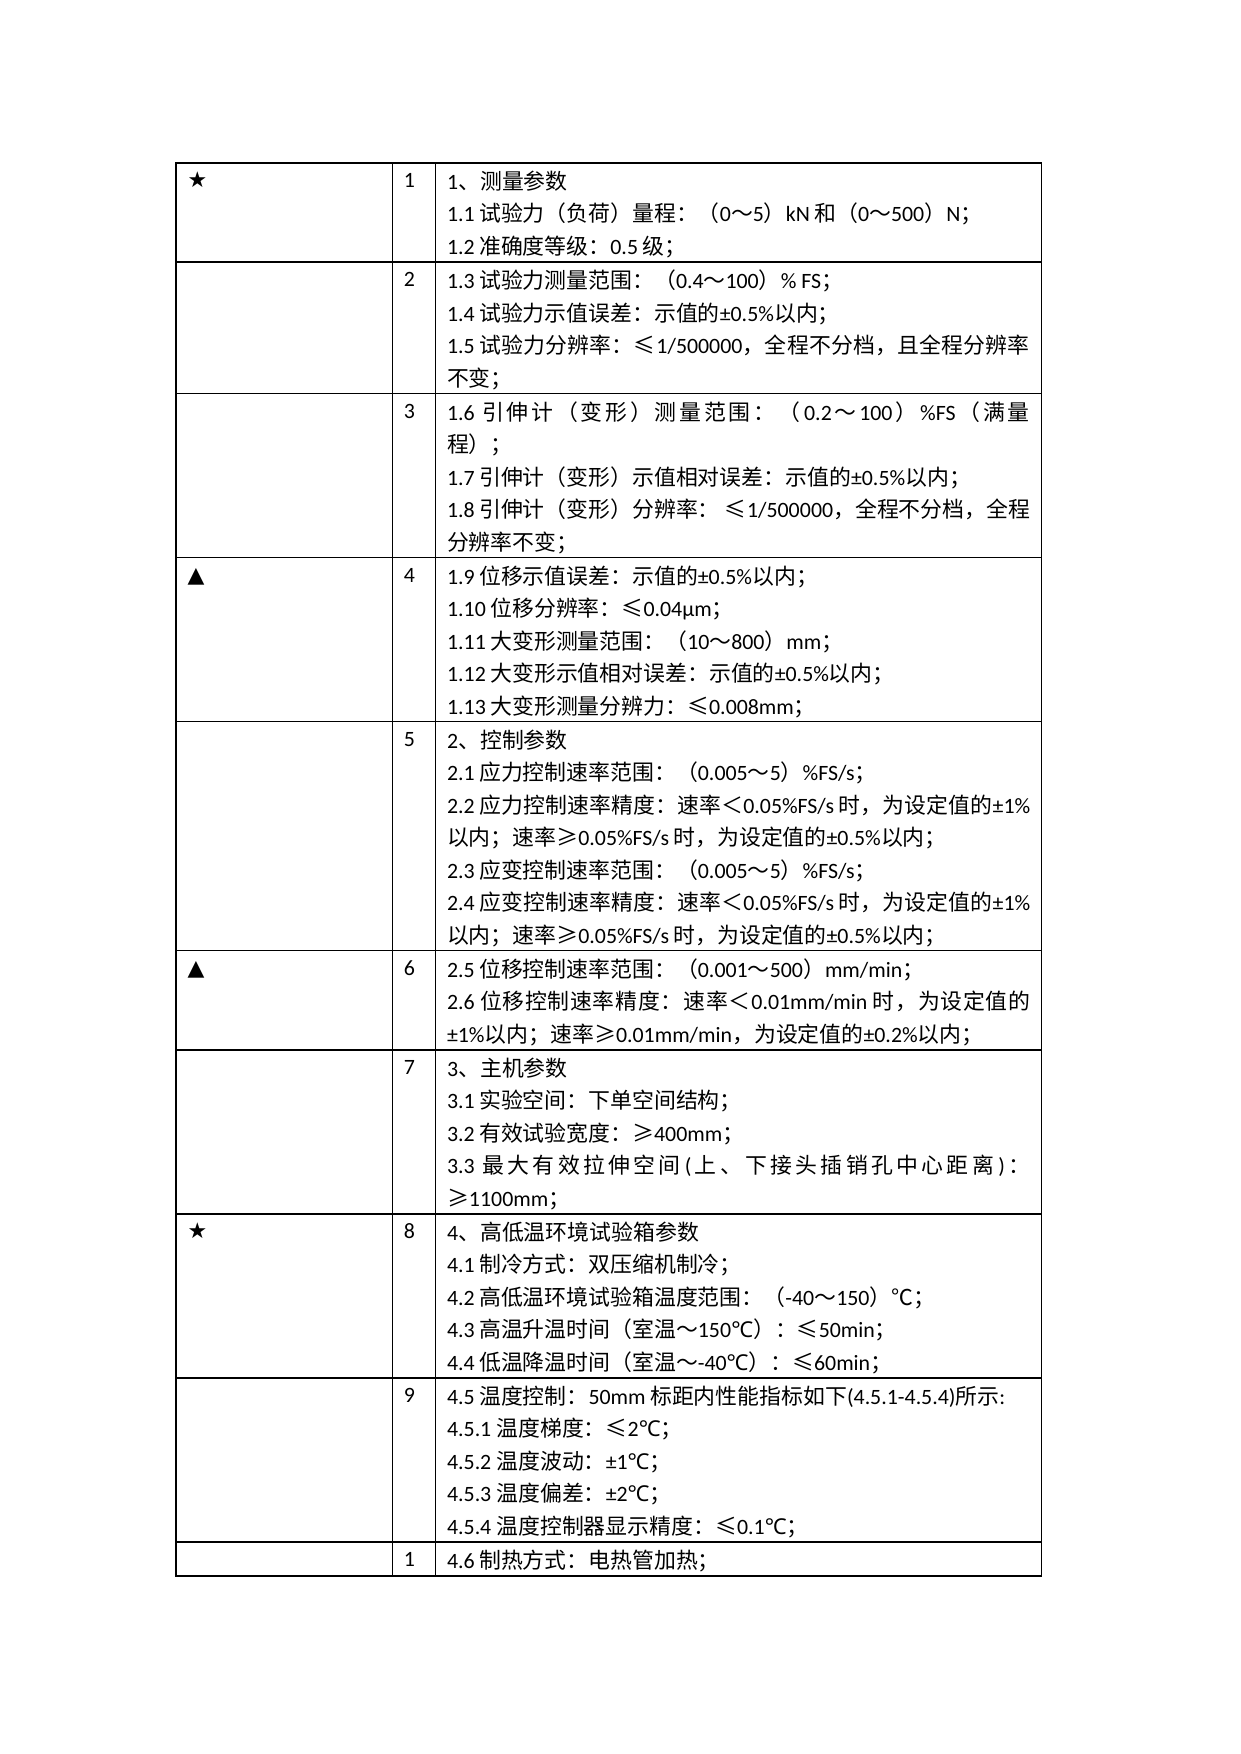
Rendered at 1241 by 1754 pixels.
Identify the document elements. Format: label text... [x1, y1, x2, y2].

table_cell 4.5温度控制：50mm标距内性能指标如下(4.5.1-4.5.4)所示: 4.5.1 温度梯度：≤2℃； 4.5.2 温度波动：±1℃； 4.5.3 温度偏差：±2℃； 4.5.4 温度控制器显示精度：≤0.1℃； [436, 1379, 1041, 1541]
table_cell ★ [177, 164, 392, 261]
table_cell [177, 394, 392, 557]
table_cell 4、高低温环境试验箱参数 4.1制冷方式：双压缩机制冷； 4.2高低温环境试验箱温度范围：（-40～150）℃； 4.3高温升温时间（室温～150℃）：≤50min； 4.4低温降温时间（室温～-40℃）：≤60min； [436, 1215, 1041, 1377]
table_cell 8 [393, 1215, 435, 1377]
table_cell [436, 1543, 1041, 1575]
table_cell 6 [393, 951, 435, 1049]
table_cell [177, 1051, 392, 1213]
table_cell 4 [393, 558, 435, 721]
table_cell 5 [393, 722, 435, 950]
table_cell 3、主机参数 3.1实验空间：下单空间结构； 3.2有效试验宽度：≥400mm； 3.3最大有效拉伸空间(上、下接头插销孔中心距离)：≥1100mm； [436, 1051, 1041, 1213]
table_cell [177, 1379, 392, 1541]
table_cell 2 [393, 263, 435, 393]
table_cell ▲ [177, 951, 392, 1049]
table_cell 1.6引伸计（变形）测量范围：（0.2～100）%FS（满量程）； 1.7引伸计（变形）示值相对误差：示值的±0.5%以内； 1.8引伸计（变形）分辨率： ≤1/500000，全程不分档，全程分辨率不变； [436, 394, 1041, 557]
table_cell 1.9位移示值误差：示值的±0.5%以内； 1.10位移分辨率：≤0.04μm； 1.11大变形测量范围：（10～800）mm； 1.12大变形示值相对误差：示值的±0.5%以内； 1.13大变形测量分辨力：≤0.008mm； [436, 558, 1041, 721]
table_cell [177, 722, 392, 950]
table_cell 1.3试验力测量范围：（0.4～100）% FS； 1.4试验力示值误差：示值的±0.5%以内； 1.5试验力分辨率：≤1/500000，全程不分档，且全程分辨率不变； [436, 263, 1041, 393]
table_cell 3 [393, 394, 435, 557]
table_cell 2.5位移控制速率范围：（0.001～500）mm/min； 2.6位移控制速率精度：速率＜0.01mm/min时，为设定值的±1%以内；速率≥0.01mm/min，为设定值的±0.2%以内； [436, 951, 1041, 1049]
table_cell 1、测量参数 1.1试验力（负荷）量程：（0～5）kN和（0～500）N； 1.2准确度等级：0.5级； [436, 164, 1041, 261]
table_cell 1 [393, 164, 435, 261]
table_cell 9 [393, 1379, 435, 1541]
table_cell ▲ [177, 558, 392, 721]
table_cell [177, 1543, 392, 1575]
table_cell 2、控制参数 2.1应力控制速率范围：（0.005～5）%FS/s； 2.2应力控制速率精度：速率＜0.05%FS/s时，为设定值的±1%以内；速率≥0.05%FS/s时，为设定值的±0.5%以内； 2.3应变控制速率范围：（0.005～5）%FS/s； 2.4应变控制速率精度：速率＜0.05%FS/s时，为设定值的±1%以内；速率≥0.05%FS/s时，为设定值的±0.5%以内； [436, 722, 1041, 950]
table_cell [177, 263, 392, 393]
table_cell 10 [393, 1543, 435, 1575]
table_cell ★ [177, 1215, 392, 1377]
table_cell 7 [393, 1051, 435, 1213]
